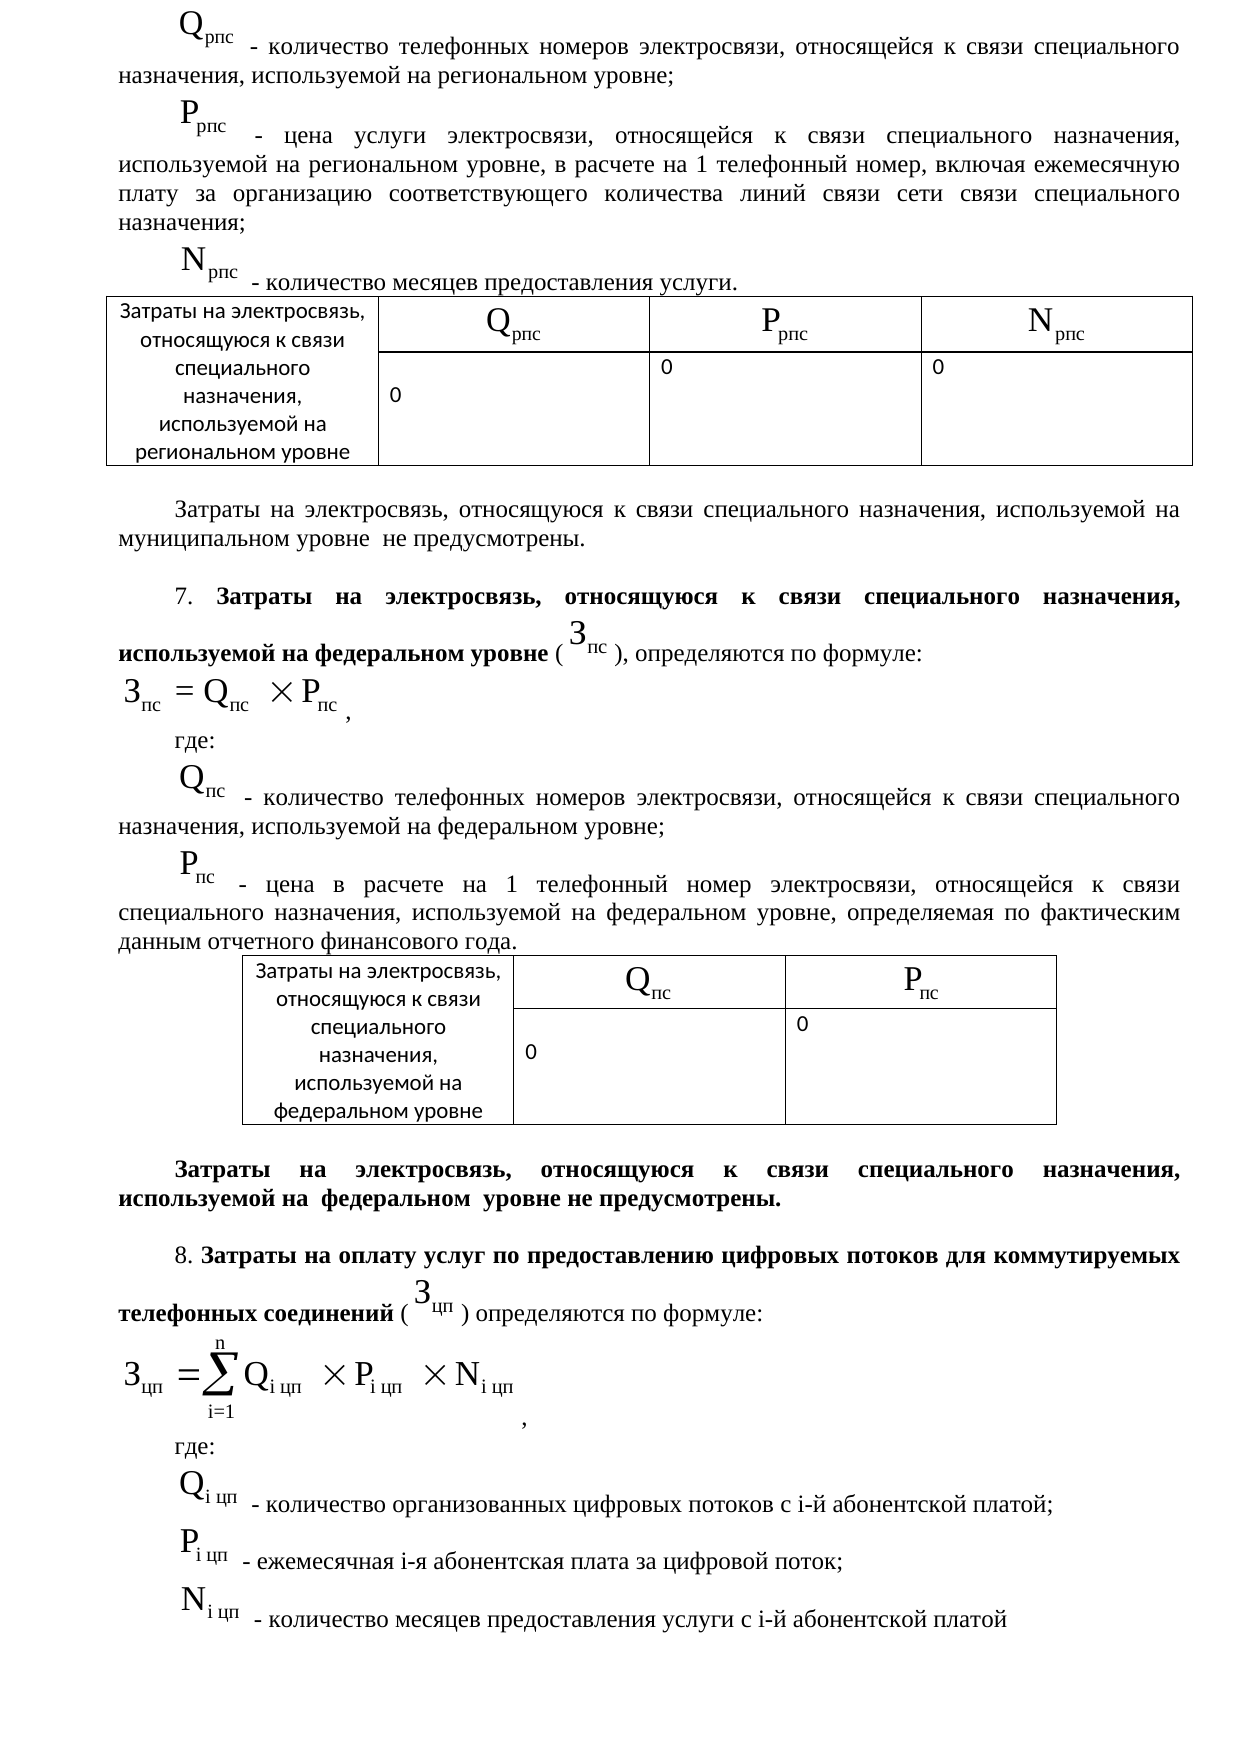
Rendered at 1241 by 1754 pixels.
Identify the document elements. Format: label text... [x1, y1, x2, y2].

text где: [118, 1431, 1181, 1460]
text - ежемесячная i-я абонентская плата за цифровой поток; [118, 1517, 1181, 1575]
text - количество месяцев предоставления услуги. [118, 235, 1181, 296]
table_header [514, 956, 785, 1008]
text - количество месяцев предоставления услуги с i-й абонентской платой [118, 1575, 1181, 1633]
text - цена в расчете на 1 телефонный номер электросвязи, относящейся к связи специального назначения, используемой на федеральном уровне, определяемая по фактическим данным отчетного финансового года. [118, 840, 1181, 955]
text где: [118, 725, 1181, 753]
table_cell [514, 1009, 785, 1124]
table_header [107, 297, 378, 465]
text 7. Затраты на электросвязь, относящуюся к связи специального назначения, используемой на федеральном уровне (), определяются по формуле: [118, 581, 1181, 667]
text - цена услуги электросвязи, относящейся к связи специального назначения, используемой на региональном уровне, в расчете на 1 телефонный номер, включая ежемесячную плату за организацию соответствующего количества линий связи сети связи специального назначения; [118, 89, 1181, 235]
text , [118, 1327, 1181, 1431]
text Затраты на электросвязь, относящуюся к связи специального назначения, используемой на федеральном уровне не предусмотрены. [118, 1154, 1181, 1211]
text - количество телефонных номеров электросвязи, относящейся к связи специального назначения, используемой на региональном уровне; [118, 0, 1181, 89]
text , [118, 667, 1181, 725]
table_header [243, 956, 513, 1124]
text 8. Затраты на оплату услуг по предоставлению цифровых потоков для коммутируемых телефонных соединений () определяются по формуле: [118, 1240, 1181, 1327]
text Затраты на электросвязь, относящуюся к связи специального назначения, используемой на муниципальном уровне не предусмотрены. [118, 494, 1181, 552]
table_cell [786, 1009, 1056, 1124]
text - количество телефонных номеров электросвязи, относящейся к связи специального назначения, используемой на федеральном уровне; [118, 753, 1181, 840]
text - количество организованных цифровых потоков с i-й абонентской платой; [118, 1460, 1181, 1517]
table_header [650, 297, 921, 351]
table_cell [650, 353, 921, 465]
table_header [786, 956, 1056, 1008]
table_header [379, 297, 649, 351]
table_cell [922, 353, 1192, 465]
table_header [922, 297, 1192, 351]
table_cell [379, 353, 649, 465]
